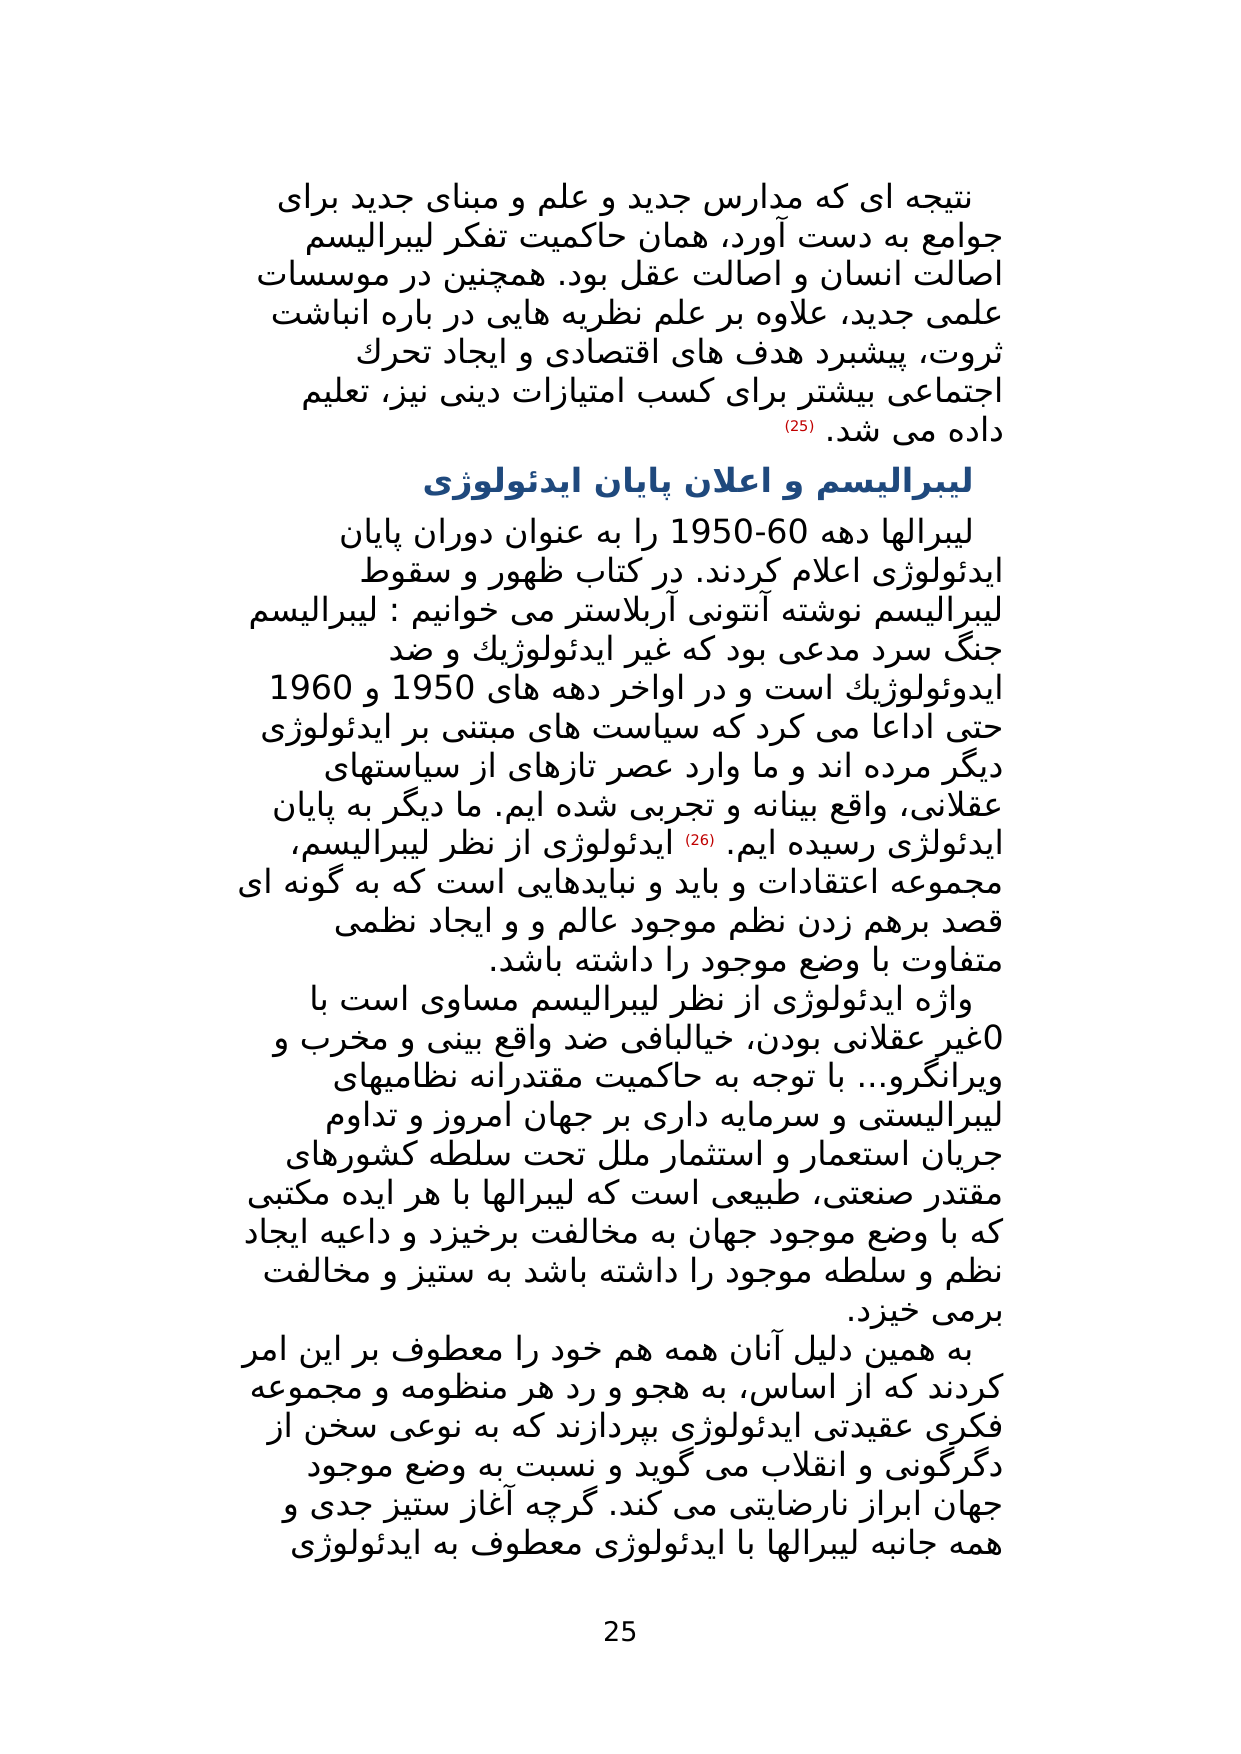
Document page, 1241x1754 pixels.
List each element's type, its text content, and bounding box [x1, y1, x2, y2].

text ليبرالها دهه 60-1950 را به عنوان دوران پايان ايدئولوژى اعلام كردند. در كتاب ظهور و سقوط ليبراليسم نوشته آنتونى آربلاستر مى خوانيم : ليبراليسم جنگ سرد مدعى بود كه غير ايدئولوژيك و ضد ايدوئولوژيك است و در اواخر دهه هاى 1950 و 1960 حتى اداعا مى كرد كه سياست هاى مبتنى بر ايدئولوژى ديگر مرده اند و ما وارد عصر تازهاى از سياستهاى عقلانى، واقع بينانه و تجربى شده ايم. ما ديگر به پايان ايدئولژى رسيده ايم. (26) ايدئولوژى از نظر ليبراليسم، مجموعه اعتقادات و بايد و نبايدهايى است كه به گونه اى قصد برهم زدن نظم موجود عالم و و ايجاد نظمى متفاوت با وضع موجود را داشته باشد. [236, 513, 1004, 979]
text نتيجه اى كه مدارس جديد و علم و مبناى جديد براى جوامع به دست آورد، همان حاكميت تفكر ليبراليسم اصالت انسان و اصالت عقل بود. همچنين در موسسات علمى جديد، علاوه بر علم نظريه هايى در باره انباشت ثروت، پيشبرد هدف هاى اقتصادى و ايجاد تحرك اجتماعى بيشتر براى كسب امتيازات دينى نيز، تعليم داده مى شد. (25) [236, 177, 1004, 449]
subtitle ليبراليسم و اعلان پايان ايدئولوژى [236, 462, 1004, 501]
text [236, 1329, 1004, 1562]
text واژه ايدئولوژى از نظر ليبراليسم مساوى است با 0غير عقلانى بودن، خيالبافى ضد واقع بينى و مخرب و ويرانگرو... با توجه به حاكميت مقتدرانه نظاميهاى ليبراليستى و سرمايه دارى بر جهان امروز و تداوم جريان استعمار و استثمار ملل تحت سلطه كشورهاى مقتدر صنعتى، طبيعى است كه ليبرالها با هر ايده مكتبى كه با وضع موجود جهان به مخالفت برخيزد و داعيه ايجاد نظم و سلطه موجود را داشته باشد به ستيز و مخالفت برمى خيزد. [236, 979, 1004, 1329]
